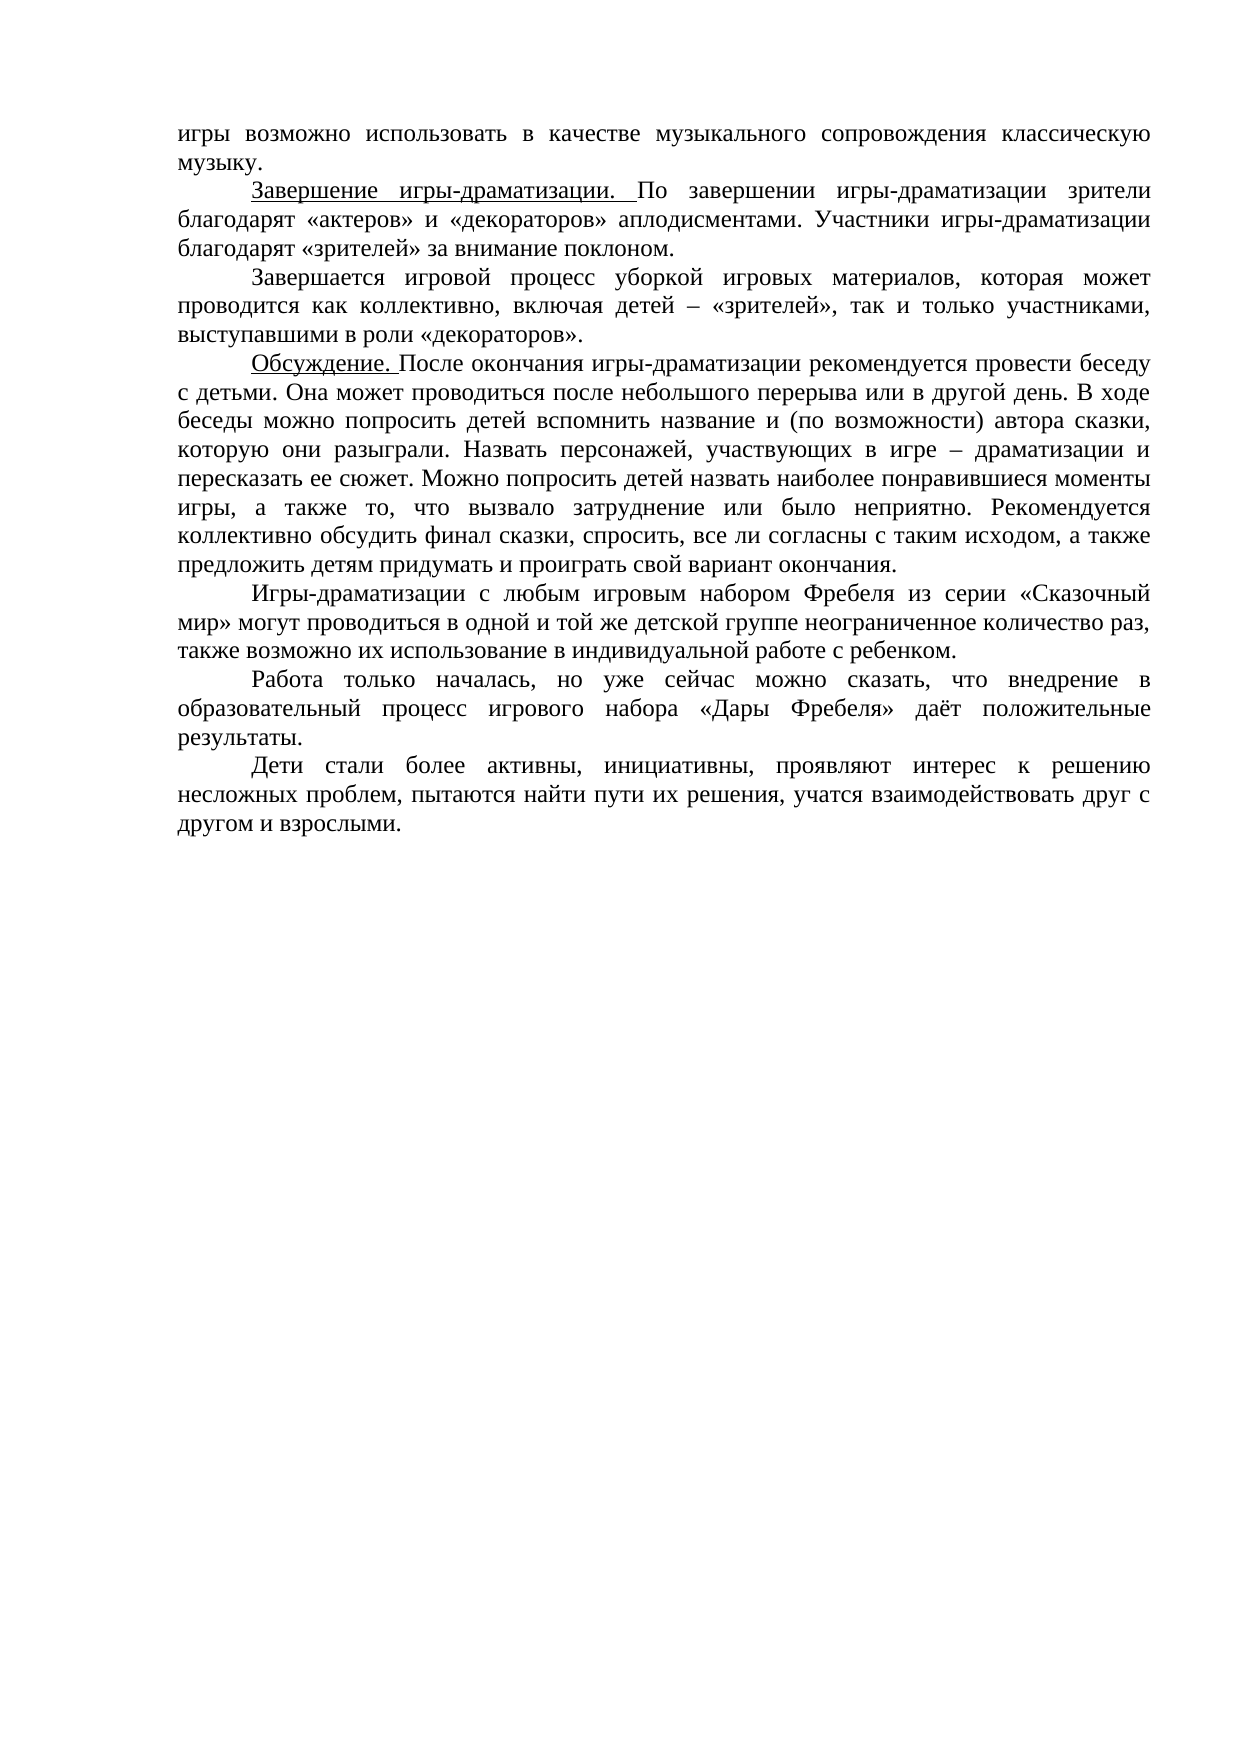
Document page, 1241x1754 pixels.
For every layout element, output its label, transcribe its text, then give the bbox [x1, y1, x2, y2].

text Обсуждение. После окончания игры-драматизации рекомендуется провести беседу с детьми. Она может проводиться после небольшого перерыва или в другой день. В ходе беседы можно попросить детей вспомнить название и (по возможности) автора сказки, которую они разыграли. Назвать персонажей, участвующих в игре – драматизации и пересказать ее сюжет. Можно попросить детей назвать наиболее понравившиеся моменты игры, а также то, что вызвало затруднение или было неприятно. Рекомендуется коллективно обсудить финал сказки, спросить, все ли согласны с таким исходом, а также предложить детям придумать и проиграть свой вариант окончания. [177, 348, 1152, 578]
text Игры-драматизации с любым игровым набором Фребеля из серии «Сказочный мир» могут проводиться в одной и той же детской группе неограниченное количество раз, также возможно их использование в индивидуальной работе с ребенком. [177, 578, 1152, 664]
text Завершение игры-драматизации. По завершении игры-драматизации зрители благодарят «актеров» и «декораторов» аплодисментами. Участники игры-драматизации благодарят «зрителей» за внимание поклоном. [177, 176, 1152, 262]
text Дети стали более активны, инициативны, проявляют интерес к решению несложных проблем, пытаются найти пути их решения, учатся взаимодействовать друг с другом и взрослыми. [177, 751, 1152, 837]
text Завершается игровой процесс уборкой игровых материалов, которая может проводится как коллективно, включая детей – «зрителей», так и только участниками, выступавшими в роли «декораторов». [177, 262, 1152, 348]
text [177, 118, 1152, 176]
text Работа только началась, но уже сейчас можно сказать, что внедрение в образовательный процесс игрового набора «Дары Фребеля» даёт положительные результаты. [177, 664, 1152, 751]
